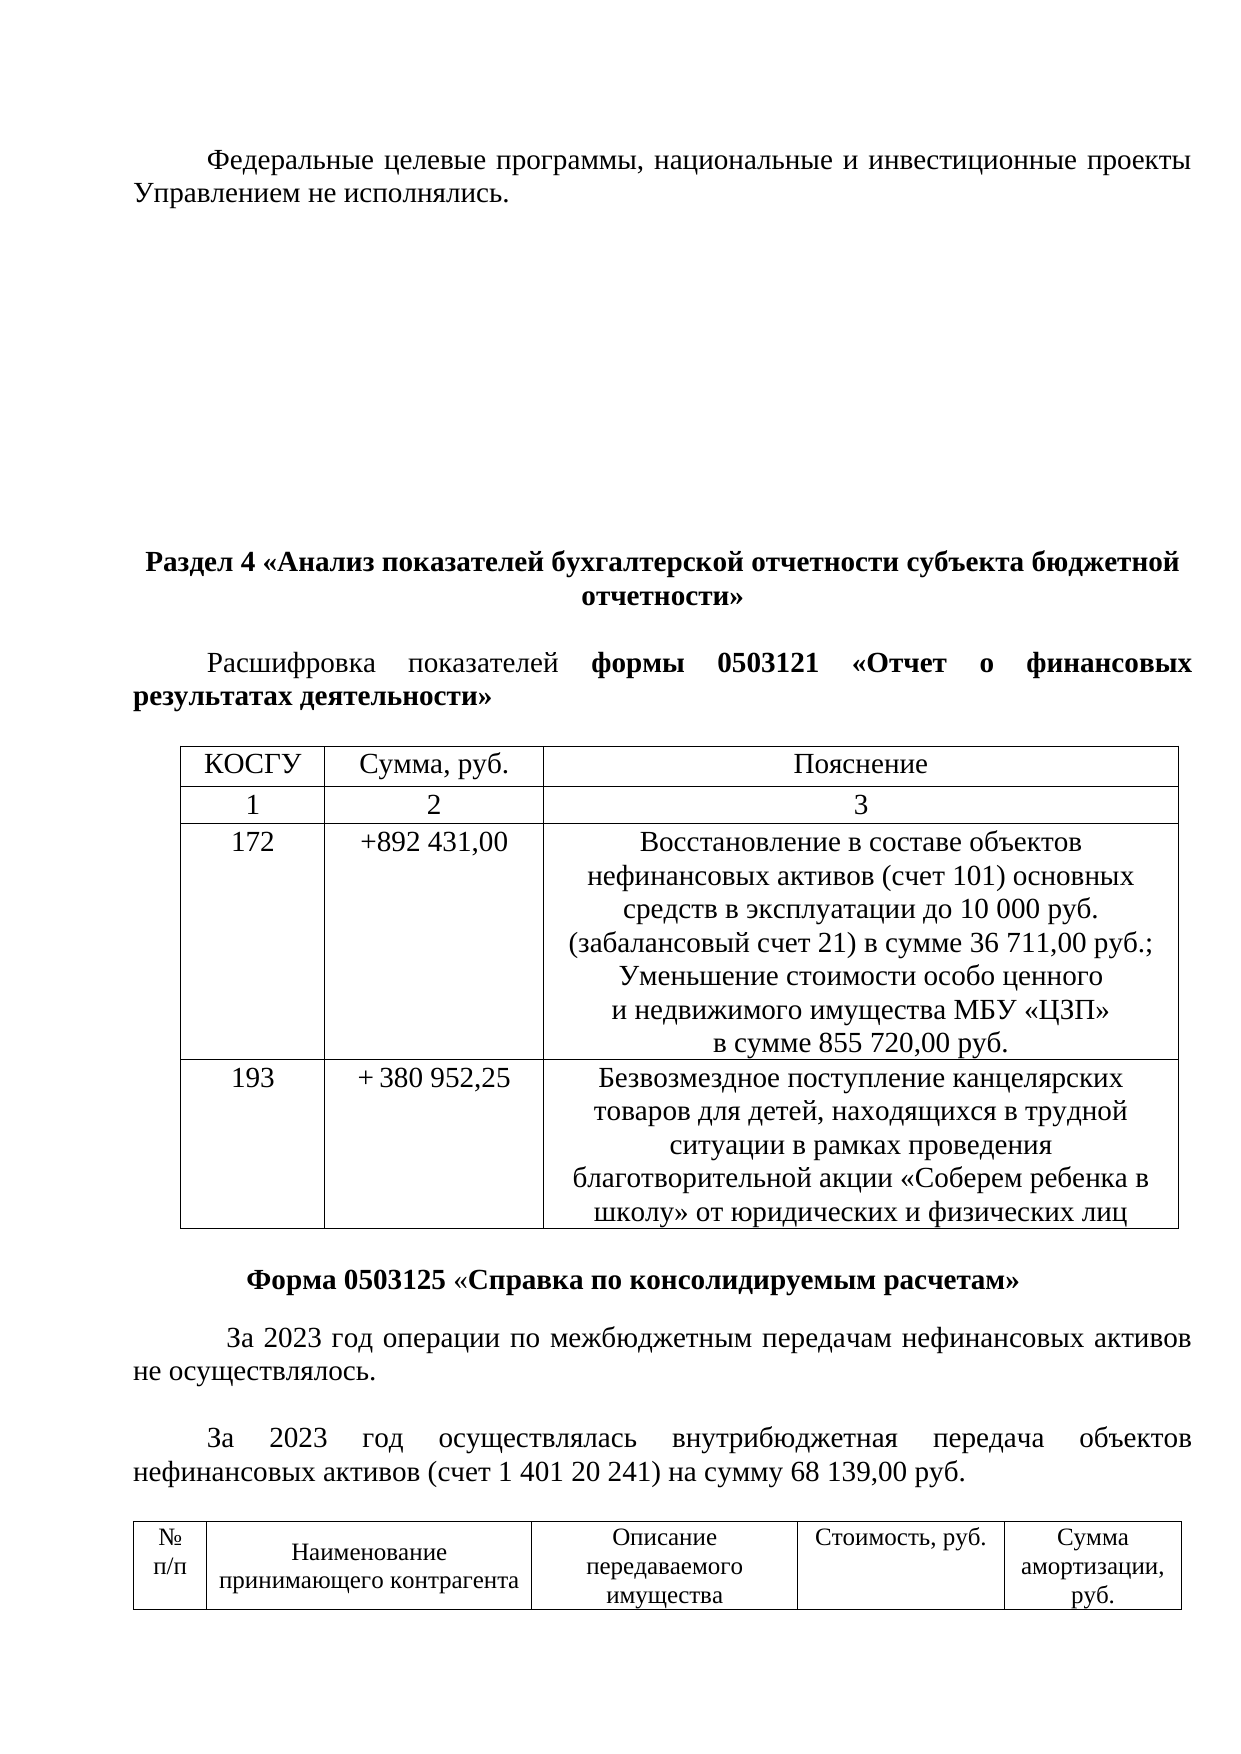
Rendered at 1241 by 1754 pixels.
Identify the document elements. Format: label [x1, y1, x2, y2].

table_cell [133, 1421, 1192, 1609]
table_cell [133, 142, 1192, 544]
table_cell [133, 544, 1192, 1296]
